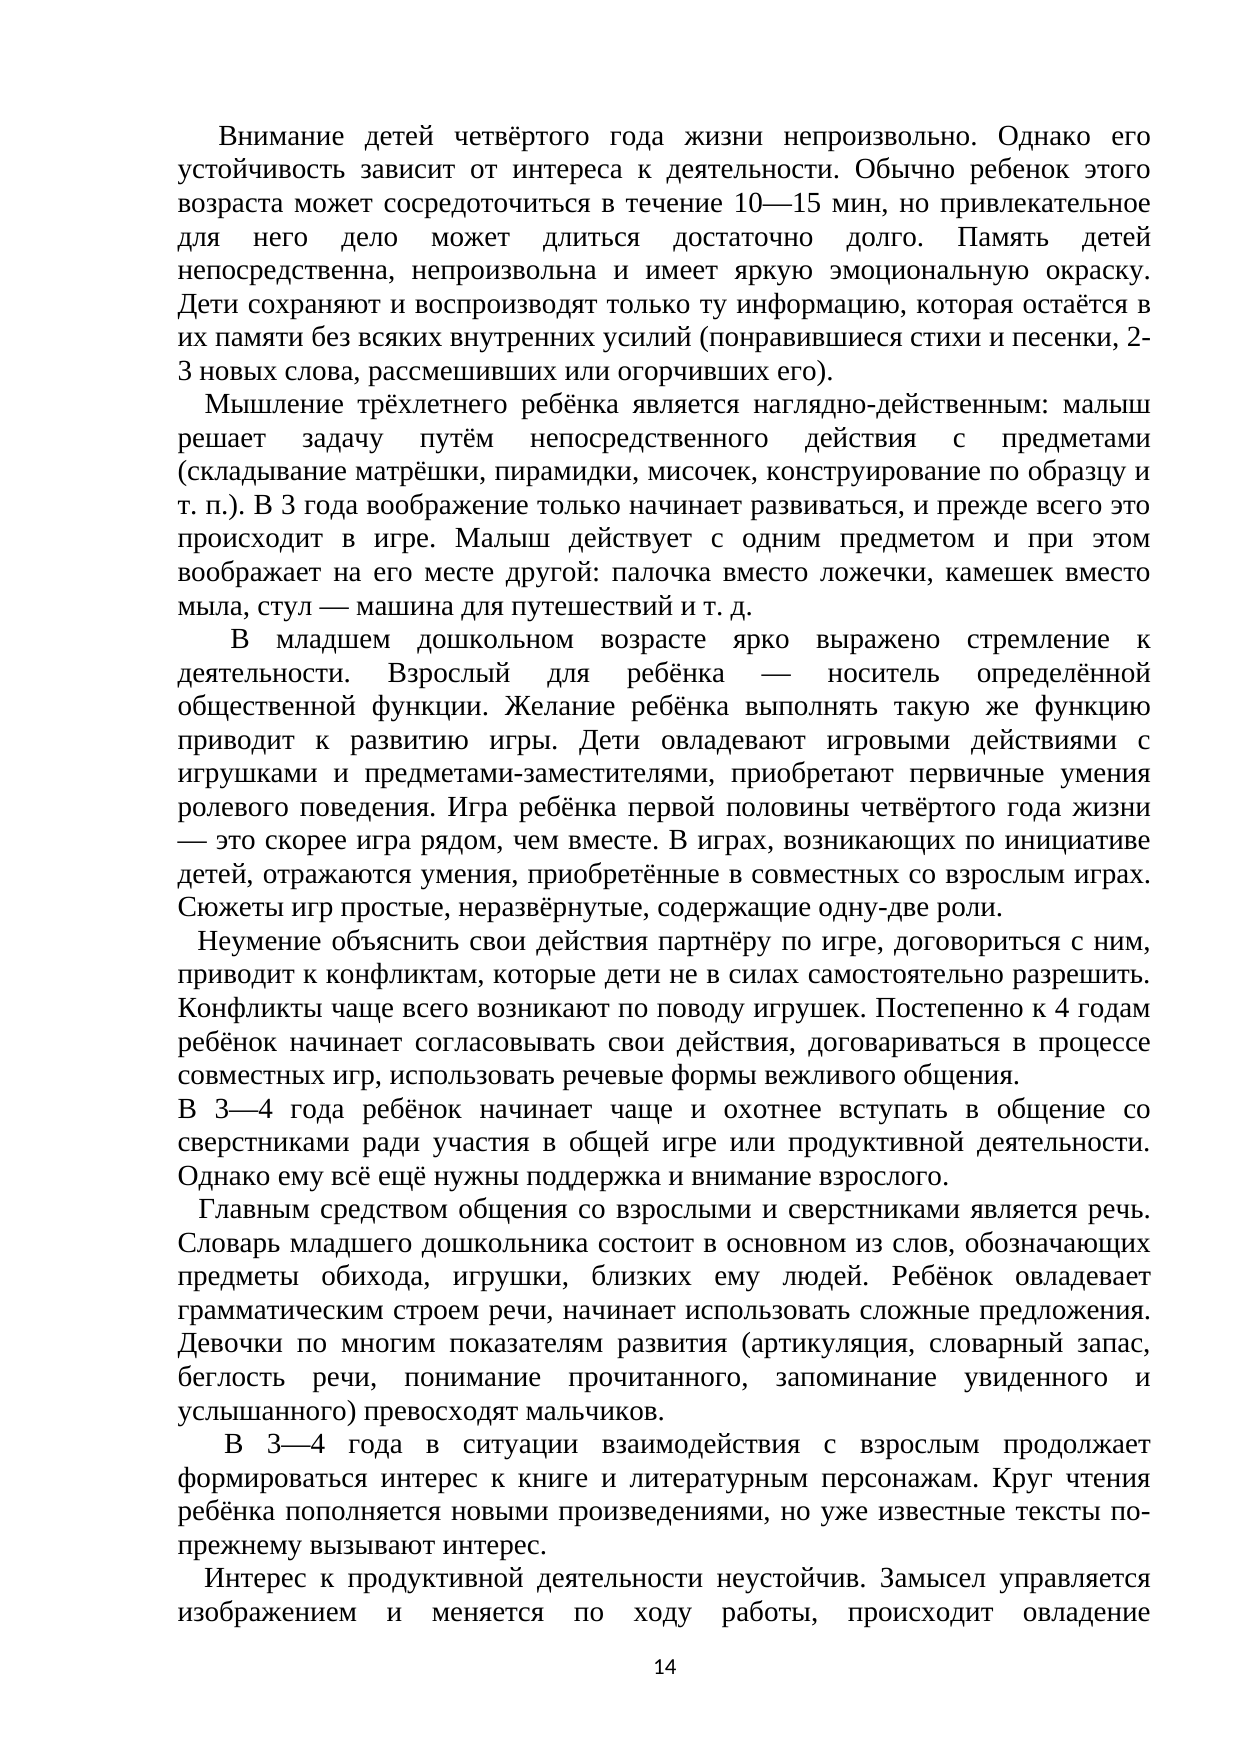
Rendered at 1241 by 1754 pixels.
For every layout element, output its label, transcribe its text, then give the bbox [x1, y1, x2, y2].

text Неумение объяснить свои действия партнёру по игре, договориться с ним, приводит к конфликтам, которые дети не в силах самостоятельно разрешить. Конфликты чаще всего возникают по поводу игрушек. Постепенно к 4 годам ребёнок начинает согласовывать свои действия, договариваться в процессе совместных игр, использовать речевые формы вежливого общения. [177, 923, 1152, 1091]
text В 3—4 года в ситуации взаимодействия с взрослым продолжает формироваться интерес к книге и литературным персонажам. Круг чтения ребёнка пополняется новыми произведениями, но уже известные тексты по-прежнему вызывают интерес. [177, 1426, 1152, 1560]
text В 3—4 года ребёнок начинает чаще и охотнее вступать в общение со сверстниками ради участия в общей игре или продуктивной деятельности. Однако ему всё ещё нужны поддержка и внимание взрослого. [177, 1091, 1152, 1191]
text Внимание детей четвёртого года жизни непроизвольно. Однако его устойчивость зависит от интереса к деятельности. Обычно ребенок этого возраста может сосредоточиться в течение 10—15 мин, но привлекательное для него дело может длиться достаточно долго. Память детей непосредственна, непроизвольна и имеет яркую эмоциональную окраску. Дети сохраняют и воспроизводят только ту информацию, которая остаётся в их памяти без всяких внутренних усилий (понравившиеся стихи и песенки, 2-3 новых слова, рассмешивших или огорчивших его). [177, 118, 1152, 386]
text Мышление трёхлетнего ребёнка является наглядно-действенным: малыш решает задачу путём непосредственного действия с предметами (складывание матрёшки, пирамидки, мисочек, конструирование по образцу и т. п.). В 3 года воображение только начинает развиваться, и прежде всего это происходит в игре. Малыш действует с одним предметом и при этом воображает на его месте другой: палочка вместо ложечки, камешек вместо мыла, стул — машина для путешествий и т. д. [177, 386, 1152, 621]
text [177, 1560, 1152, 1627]
text В младшем дошкольном возрасте ярко выражено стремление к деятельности. Взрослый для ребёнка — носитель определённой общественной функции. Желание ребёнка выполнять такую же функцию приводит к развитию игры. Дети овладевают игровыми действиями с игрушками и предметами-заместителями, приобретают первичные умения ролевого поведения. Игра ребёнка первой половины четвёртого года жизни — это скорее игра рядом, чем вместе. В играх, возникающих по инициативе детей, отражаются умения, приобретённые в совместных со взрослым играх. Сюжеты игр простые, неразвёрнутые, содержащие одну-две роли. [177, 621, 1152, 923]
text Главным средством общения со взрослыми и сверстниками является речь. Словарь младшего дошкольника состоит в основном из слов, обозначающих предметы обихода, игрушки, близких ему людей. Ребёнок овладевает грамматическим строем речи, начинает использовать сложные предложения. Девочки по многим показателям развития (артикуляция, словарный запас, беглость речи, понимание прочитанного, запоминание увиденного и услышанного) превосходят мальчиков. [177, 1191, 1152, 1426]
